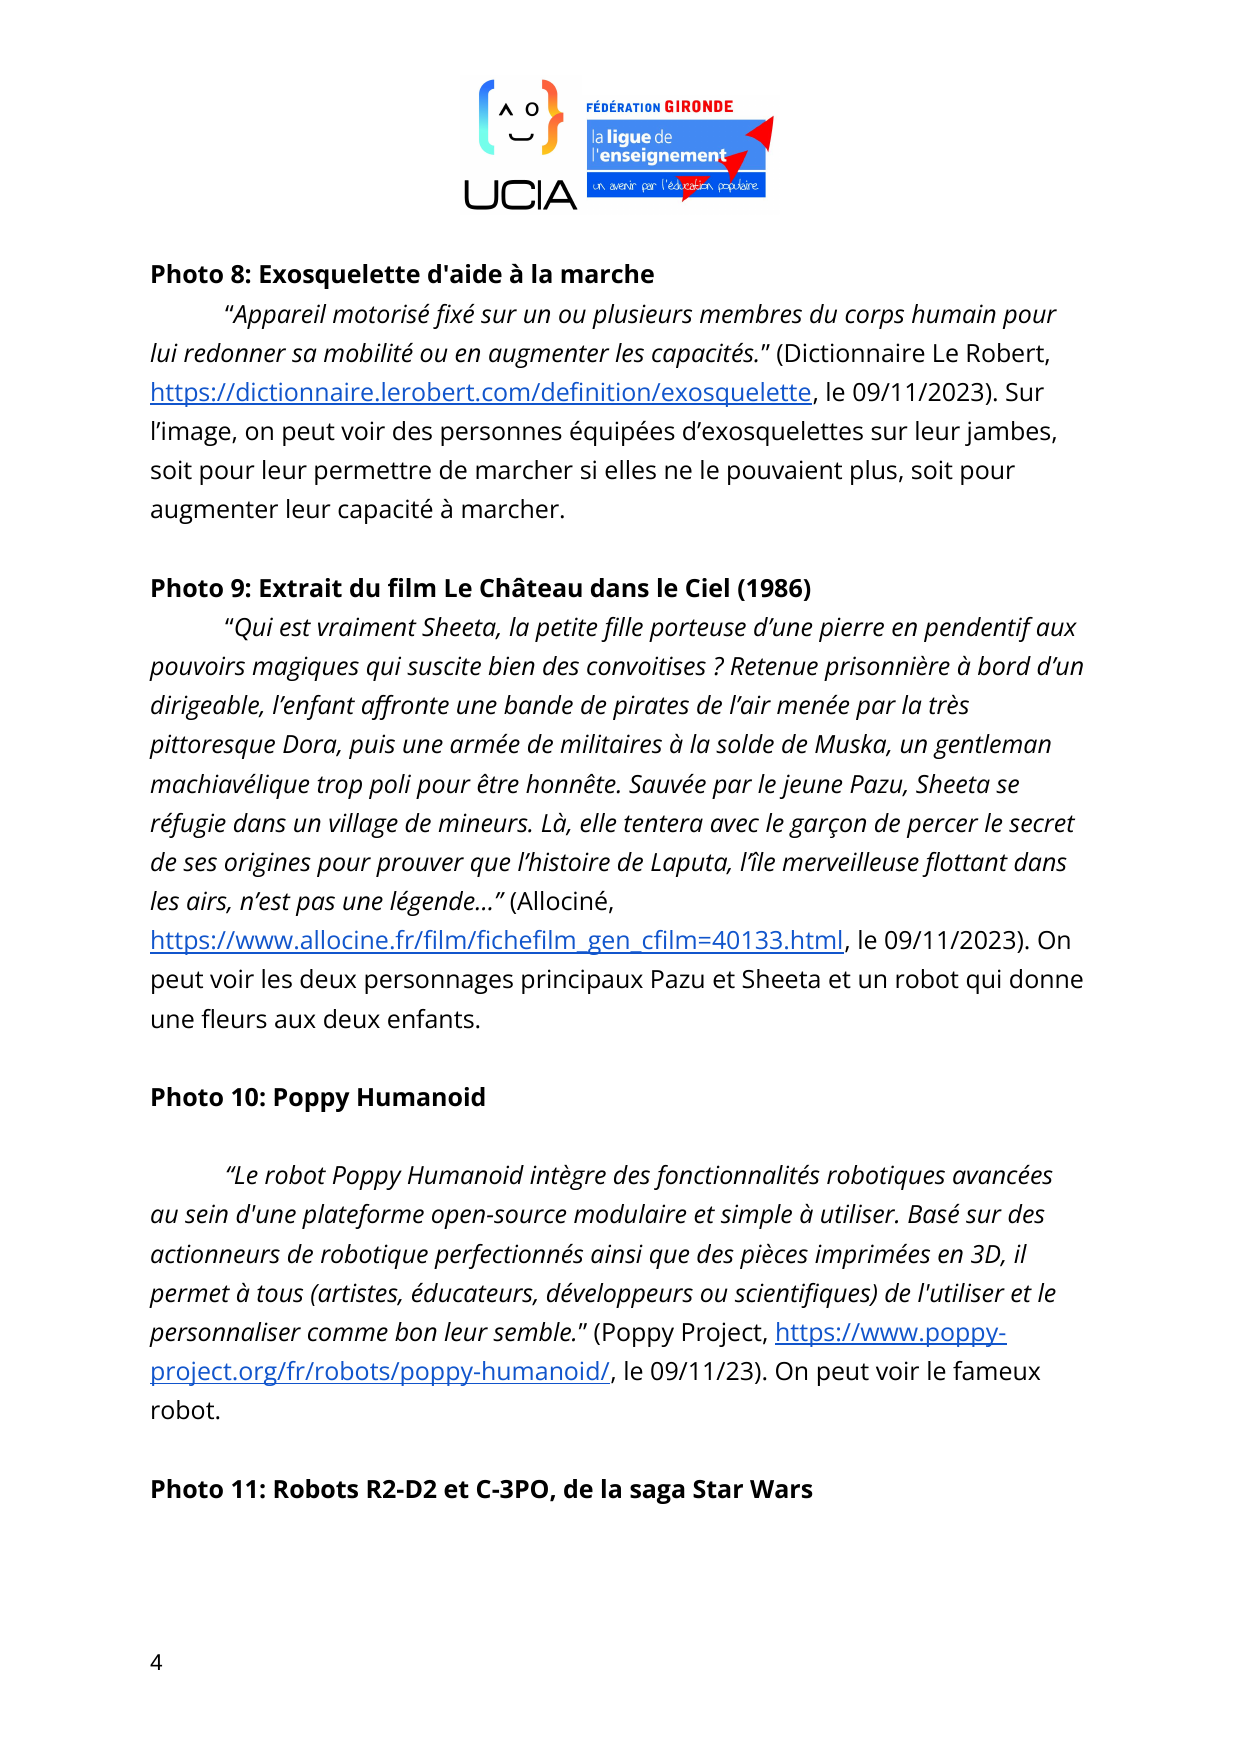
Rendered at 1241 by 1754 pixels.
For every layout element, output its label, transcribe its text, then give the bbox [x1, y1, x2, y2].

text Photo 8: Exosquelette d'aide à la marche [150, 257, 1090, 291]
text “Qui est vraiment Sheeta, la petite fille porteuse d’une pierre en pendentif aux pouvoirs magiques qui suscite bien des convoitises ? Retenue prisonnière à bord d’un dirigeable, l’enfant affronte une bande de pirates de l’air menée par la très pittoresque Dora, puis une armée de militaires à la solde de Muska, un gentleman machiavélique trop poli pour être honnête. Sauvée par le jeune Pazu, Sheeta se réfugie dans un village de mineurs. Là, elle tentera avec le garçon de percer le secret de ses origines pour prouver que l’histoire de Laputa, l’île merveilleuse flottant dans les airs, n’est pas une légende…” (Allociné, https://www.allocine.fr/film/fichefilm_gen_cfilm=40133.html, le 09/11/2023). On peut voir les deux personnages principaux Pazu et Sheeta et un robot qui donne une fleurs aux deux enfants. [150, 610, 1090, 1035]
text Photo 9: Extrait du film Le Château dans le Ciel (1986) [150, 571, 1090, 604]
text “Le robot Poppy Humanoid intègre des fonctionnalités robotiques avancées au sein d'une plateforme open-source modulaire et simple à utiliser. Basé sur des actionneurs de robotique perfectionnés ainsi que des pièces imprimées en 3D, il permet à tous (artistes, éducateurs, développeurs ou scientifiques) de l'utiliser et le personnaliser comme bon leur semble.” (Poppy Project, https://www.poppy-project.org/fr/robots/poppy-humanoid/, le 09/11/23). On peut voir le fameux robot. [150, 1158, 1090, 1427]
text Photo 11: Robots R2-D2 et C-3PO, de la saga Star Wars [150, 1471, 1090, 1505]
picture [460, 75, 780, 215]
text “Appareil motorisé fixé sur un ou plusieurs membres du corps humain pour lui redonner sa mobilité ou en augmenter les capacités.” (Dictionnaire Le Robert, https://dictionnaire.lerobert.com/definition/exosquelette, le 09/11/2023). Sur l’image, on peut voir des personnes équipées d’exosquelettes sur leur jambes, soit pour leur permettre de marcher si elles ne le pouvaient plus, soit pour augmenter leur capacité à marcher. [150, 296, 1090, 526]
text Photo 10: Poppy Humanoid [150, 1080, 1090, 1114]
